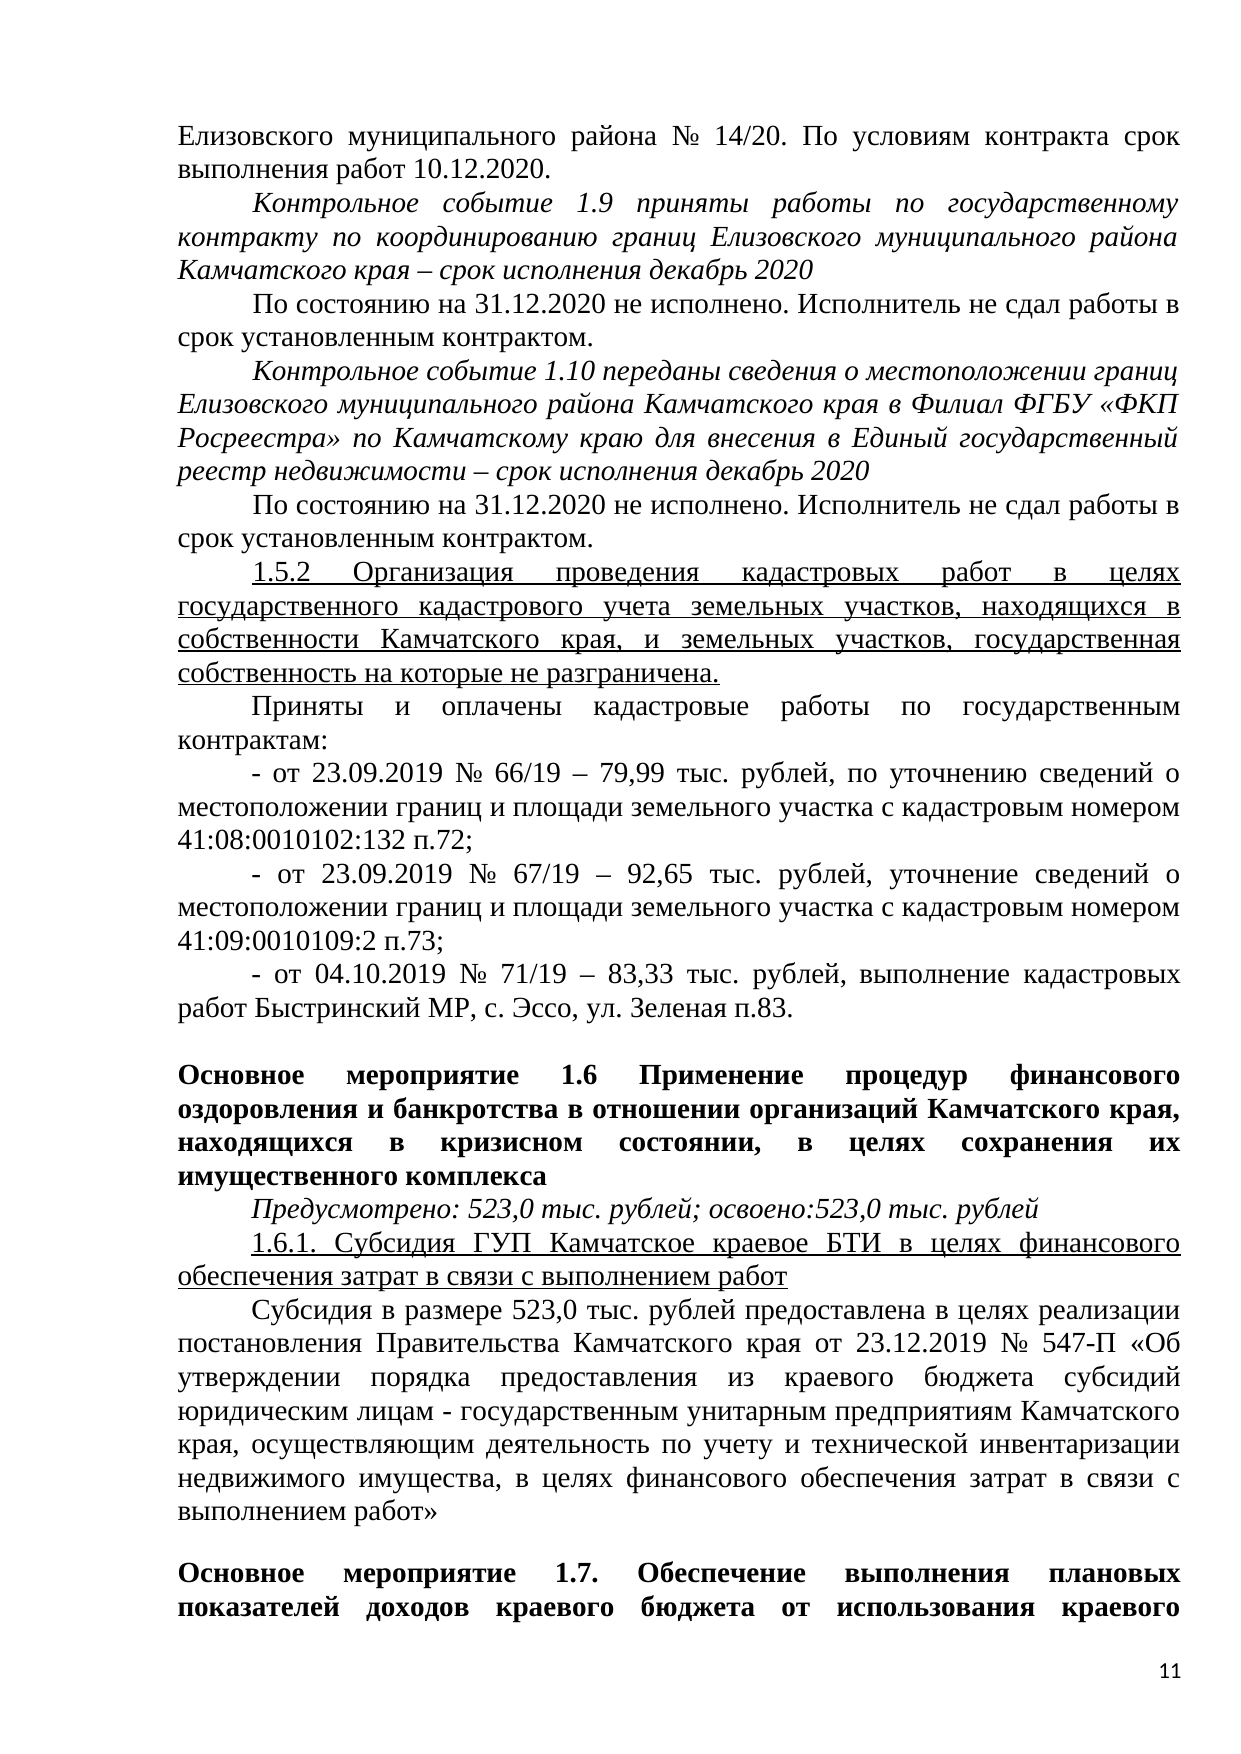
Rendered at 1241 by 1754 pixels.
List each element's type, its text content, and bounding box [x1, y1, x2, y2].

text Контрольное событие 1.9 приняты работы по государственному контракту по координированию границ Елизовского муниципального района Камчатского края – срок исполнения декабрь 2020 [177, 185, 1181, 286]
text - от 23.09.2019 № 67/19 – 92,65 тыс. рублей, уточнение сведений о местоположении границ и площади земельного участка с кадастровым номером 41:09:0010109:2 п.73; [177, 856, 1181, 957]
text - от 23.09.2019 № 66/19 – 79,99 тыс. рублей, по уточнению сведений о местоположении границ и площади земельного участка с кадастровым номером 41:08:0010102:132 п.72; [177, 755, 1181, 856]
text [177, 1556, 1181, 1623]
text - от 04.10.2019 № 71/19 – 83,33 тыс. рублей, выполнение кадастровых работ Быстринский МР, с. Эссо, ул. Зеленая п.83. [177, 957, 1181, 1024]
text 1.5.2 Организация проведения кадастровых работ в целях государственного кадастрового учета земельных участков, находящихся в собственности Камчатского края, и земельных участков, государственная собственность на которые не разграничена. [177, 554, 1181, 617]
text По состоянию на 31.12.2020 не исполнено. Исполнитель не сдал работы в срок установленным контрактом. [177, 286, 1181, 353]
text Предусмотрено: 523,0 тыс. рублей; освоено:523,0 тыс. рублей [177, 1191, 1181, 1225]
text По состоянию на 31.12.2020 не исполнено. Исполнитель не сдал работы в срок установленным контрактом. [177, 487, 1181, 554]
text Приняты и оплачены кадастровые работы по государственным контрактам: [177, 688, 1181, 755]
text Основное мероприятие 1.6 Применение процедур финансового оздоровления и банкротства в отношении организаций Камчатского края, находящихся в кризисном состоянии, в целях сохранения их имущественного комплекса [177, 1057, 1181, 1191]
text 1.5.2 Организация проведения кадастровых работ в целях государственного кадастрового учета земельных участков, находящихся в собственности Камчатского края, и земельных участков, государственная собственность на которые не разграничена. [177, 651, 1181, 688]
text 1.6.1. Субсидия ГУП Камчатское краевое БТИ в целях финансового обеспечения затрат в связи с выполнением работ [177, 1225, 1181, 1292]
text Субсидия в размере 523,0 тыс. рублей предоставлена в целях реализации постановления Правительства Камчатского края от 23.12.2019 № 547-П «Об утверждении порядка предоставления из краевого бюджета субсидий юридическим лицам - государственным унитарным предприятиям Камчатского края, осуществляющим деятельность по учету и технической инвентаризации недвижимого имущества, в целях финансового обеспечения затрат в связи с выполнением работ» [177, 1292, 1181, 1527]
text 1.5.2 Организация проведения кадастровых работ в целях государственного кадастрового учета земельных участков, находящихся в собственности Камчатского края, и земельных участков, государственная собственность на которые не разграничена. [177, 618, 1181, 650]
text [177, 118, 1181, 185]
text Контрольное событие 1.10 переданы сведения о местоположении границ Елизовского муниципального района Камчатского края в Филиал ФГБУ «ФКП Росреестра» по Камчатскому краю для внесения в Единый государственный реестр недвижимости – срок исполнения декабрь 2020 [177, 353, 1181, 487]
